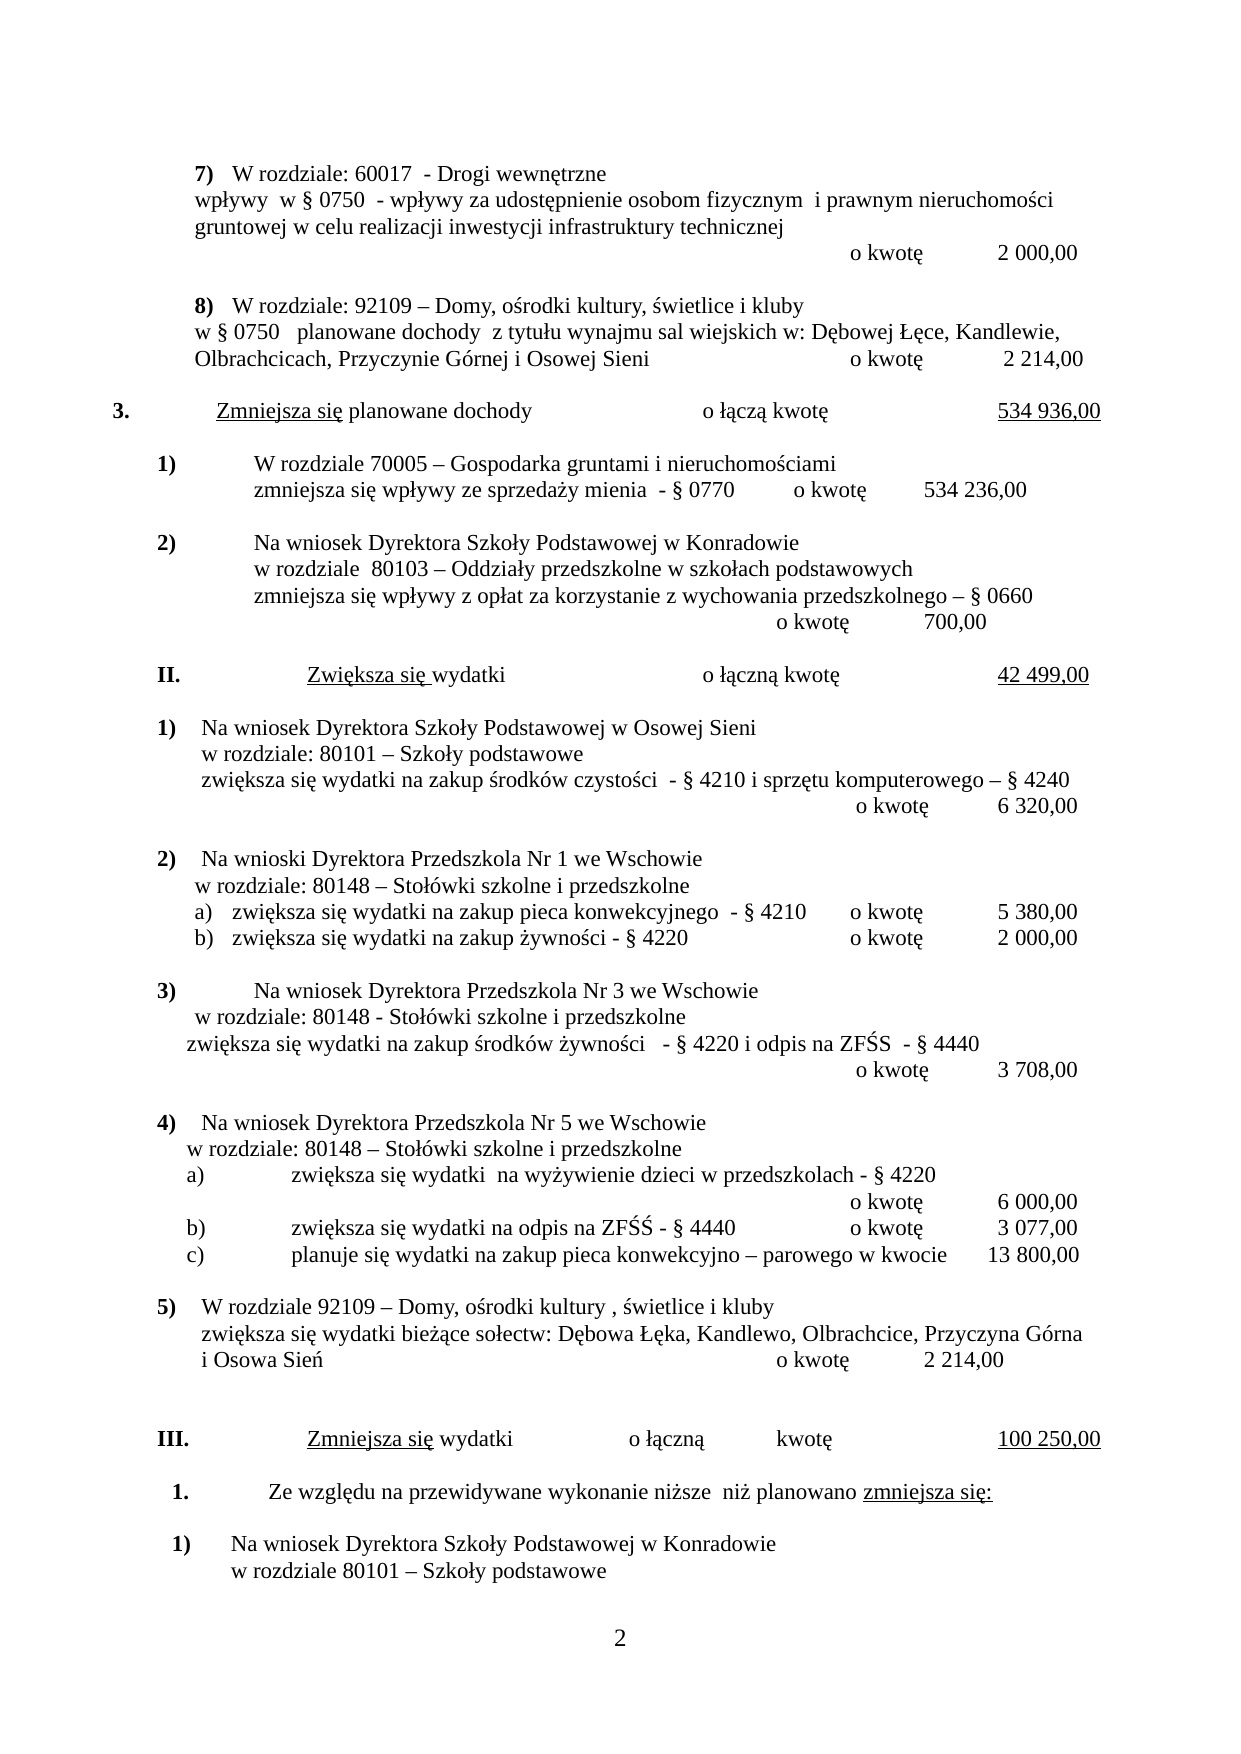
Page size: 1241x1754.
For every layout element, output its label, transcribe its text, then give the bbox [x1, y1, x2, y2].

list w rozdziale: 80148 - Stołówki szkolne i przedszkolne [194, 1003, 1128, 1030]
list Zmniejsza się wydatki o łączną kwotę 100 250,00 [157, 1425, 1128, 1451]
list zmniejsza się wpływy z opłat za korzystanie z wychowania przedszkolnego – § 0660 [253, 582, 1128, 608]
list w rozdziale 80101 – Szkoły podstawowe [231, 1557, 1128, 1583]
list zwiększa się wydatki na odpis na ZFŚŚ - § 4440 o kwotę 3 077,00 [186, 1214, 1128, 1241]
list zwiększa się wydatki na zakup środków czystości - § 4210 i sprzętu komputerowego – § 4240 [201, 766, 1128, 793]
list zwiększa się wydatki na zakup pieca konwekcyjnego - § 4210 o kwotę 5 380,00 [194, 898, 1128, 924]
list w rozdziale: 80148 – Stołówki szkolne i przedszkolne [194, 872, 1128, 898]
list W rozdziale: 92109 – Domy, ośrodki kultury, świetlice i kluby [194, 292, 1128, 318]
list w § 0750 planowane dochody z tytułu wynajmu sal wiejskich w: Dębowej Łęce, Kandlewie, Olbrachcicach, Przyczynie Górnej i Osowej Sieni o kwotę 2 214,00 [194, 318, 1128, 371]
list o kwotę 3 708,00 [186, 1056, 1128, 1082]
list wpływy w § 0750 - wpływy za udostępnienie osobom fizycznym i prawnym nieruchomości gruntowej w celu realizacji inwestycji infrastruktury technicznej o kwotę 2 000,00 [194, 186, 1128, 266]
list Na wniosek Dyrektora Przedszkola Nr 5 we Wschowie [157, 1109, 1128, 1135]
list zwiększa się wydatki na zakup żywności - § 4220 o kwotę 2 000,00 [194, 924, 1128, 951]
list Ze względu na przewidywane wykonanie niższe niż planowano zmniejsza się: [172, 1478, 1128, 1504]
list Na wnioski Dyrektora Przedszkola Nr 1 we Wschowie [157, 845, 1128, 872]
list W rozdziale 70005 – Gospodarka gruntami i nieruchomościami [157, 450, 1128, 476]
list o kwotę 700,00 [253, 608, 1128, 634]
list i Osowa Sień o kwotę 2 214,00 [149, 1346, 1128, 1372]
list zwiększa się wydatki bieżące sołectw: Dębowa Łęka, Kandlewo, Olbrachcice, Przyczyna Górna [149, 1320, 1128, 1346]
list w rozdziale: 80101 – Szkoły podstawowe [201, 740, 1128, 766]
list w rozdziale 80103 – Oddziały przedszkolne w szkołach podstawowych [253, 555, 1128, 582]
list o kwotę 6 320,00 [201, 793, 1128, 819]
list w rozdziale: 80148 – Stołówki szkolne i przedszkolne [186, 1135, 1128, 1162]
list Na wniosek Dyrektora Szkoły Podstawowej w Konradowie [157, 529, 1128, 555]
list Na wniosek Dyrektora Przedszkola Nr 3 we Wschowie [157, 977, 1128, 1003]
list Na wniosek Dyrektora Szkoły Podstawowej w Konradowie [172, 1531, 1128, 1557]
list Zwiększa się wydatki o łączną kwotę 42 499,00 [157, 661, 1128, 687]
list Zmniejsza się planowane dochody o łączą kwotę 534 936,00 [112, 397, 1128, 424]
list W rozdziale 92109 – Domy, ośrodki kultury , świetlice i kluby [157, 1293, 1128, 1320]
list zmniejsza się wpływy ze sprzedaży mienia - § 0770 o kwotę 534 236,00 [253, 476, 1128, 503]
list W rozdziale: 60017 - Drogi wewnętrzne [194, 160, 1128, 186]
list zwiększa się wydatki na zakup środków żywności - § 4220 i odpis na ZFŚS - § 4440 [186, 1030, 1128, 1056]
list zwiększa się wydatki na wyżywienie dzieci w przedszkolach - § 4220 [186, 1162, 1128, 1188]
list Na wniosek Dyrektora Szkoły Podstawowej w Osowej Sieni [157, 713, 1128, 740]
list o kwotę 6 000,00 [291, 1188, 1128, 1214]
list planuje się wydatki na zakup pieca konwekcyjno – parowego w kwocie 13 800,00 [186, 1241, 1128, 1267]
